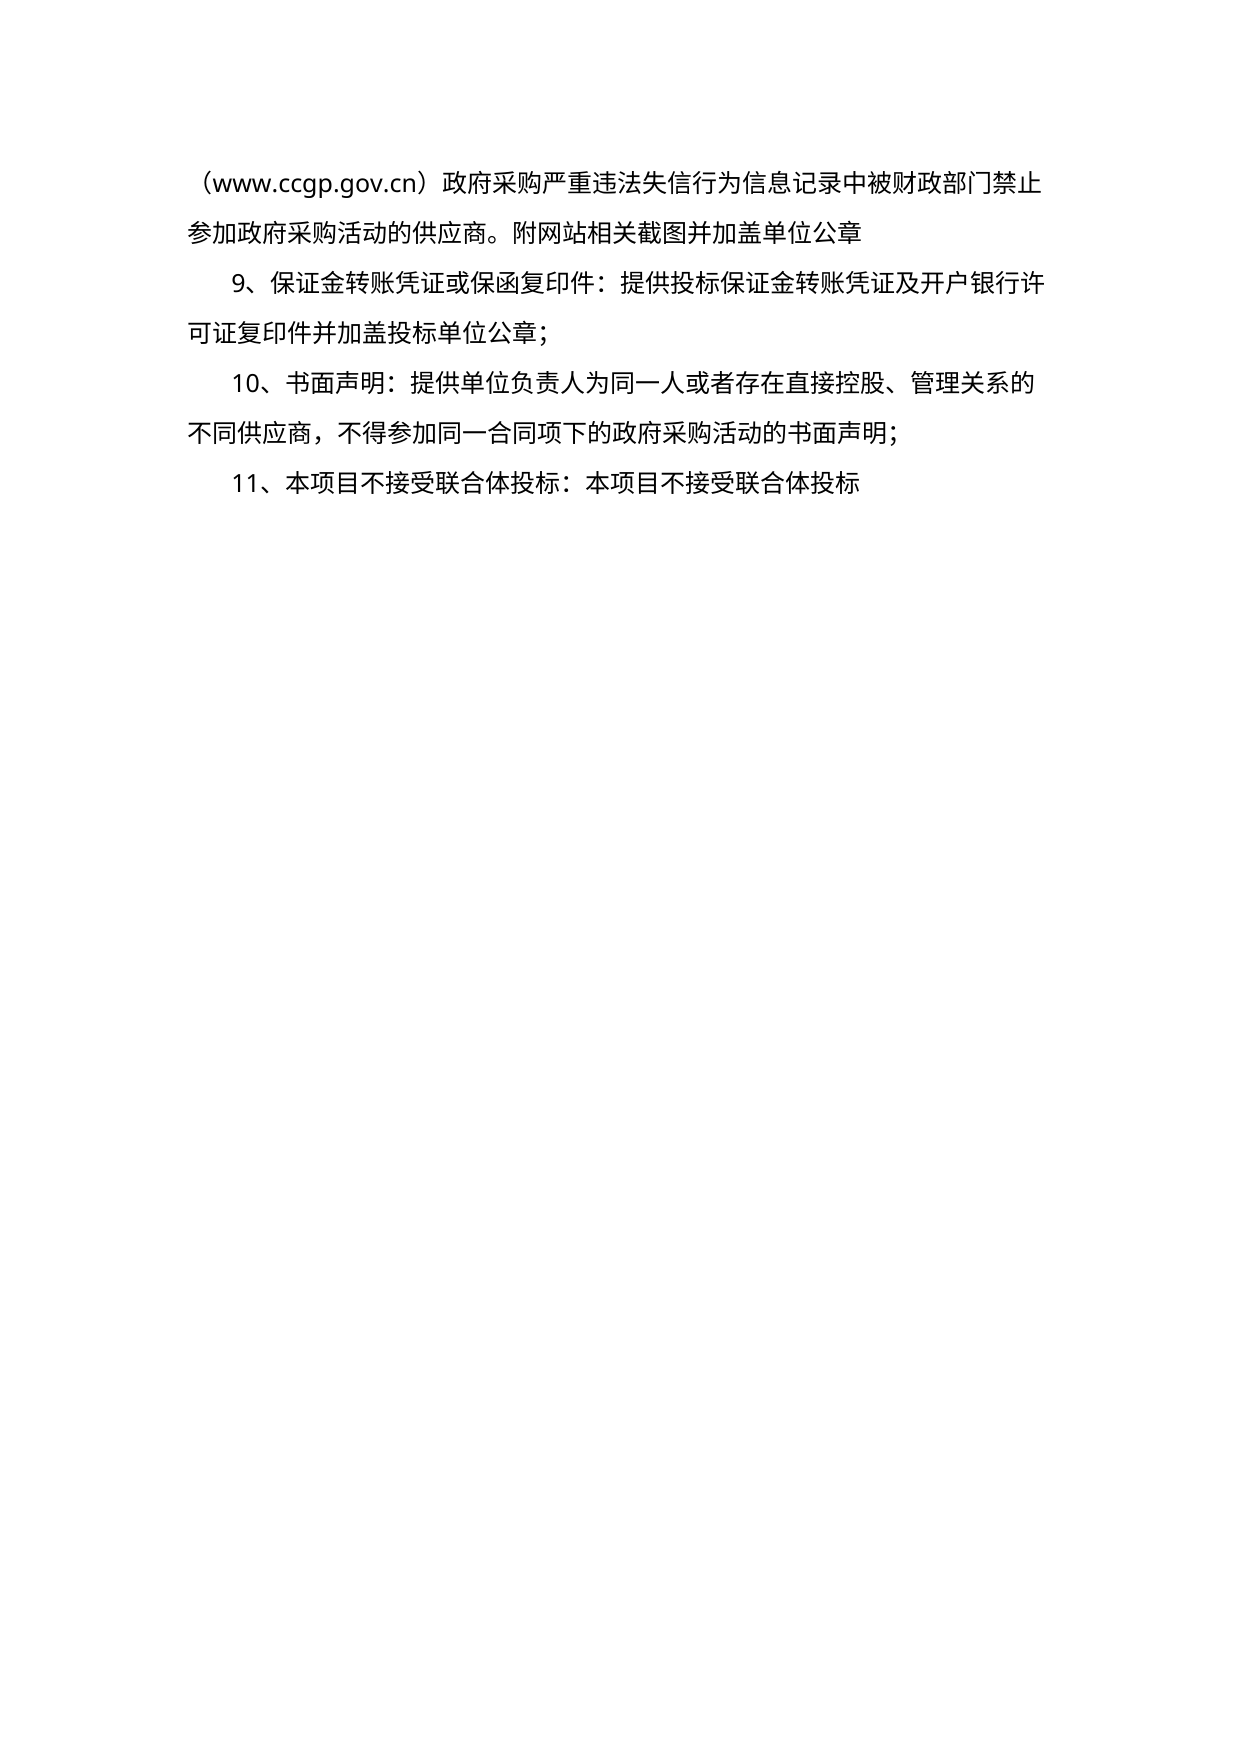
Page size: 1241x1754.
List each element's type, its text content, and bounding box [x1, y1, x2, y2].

text 9、保证金转账凭证或保函复印件：提供投标保证金转账凭证及开户银行许可证复印件并加盖投标单位公章； [187, 250, 1053, 350]
text 11、本项目不接受联合体投标：本项目不接受联合体投标 [187, 450, 1053, 500]
text 10、书面声明：提供单位负责人为同一人或者存在直接控股、管理关系的不同供应商，不得参加同一合同项下的政府采购活动的书面声明； [187, 350, 1053, 450]
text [187, 150, 1053, 250]
